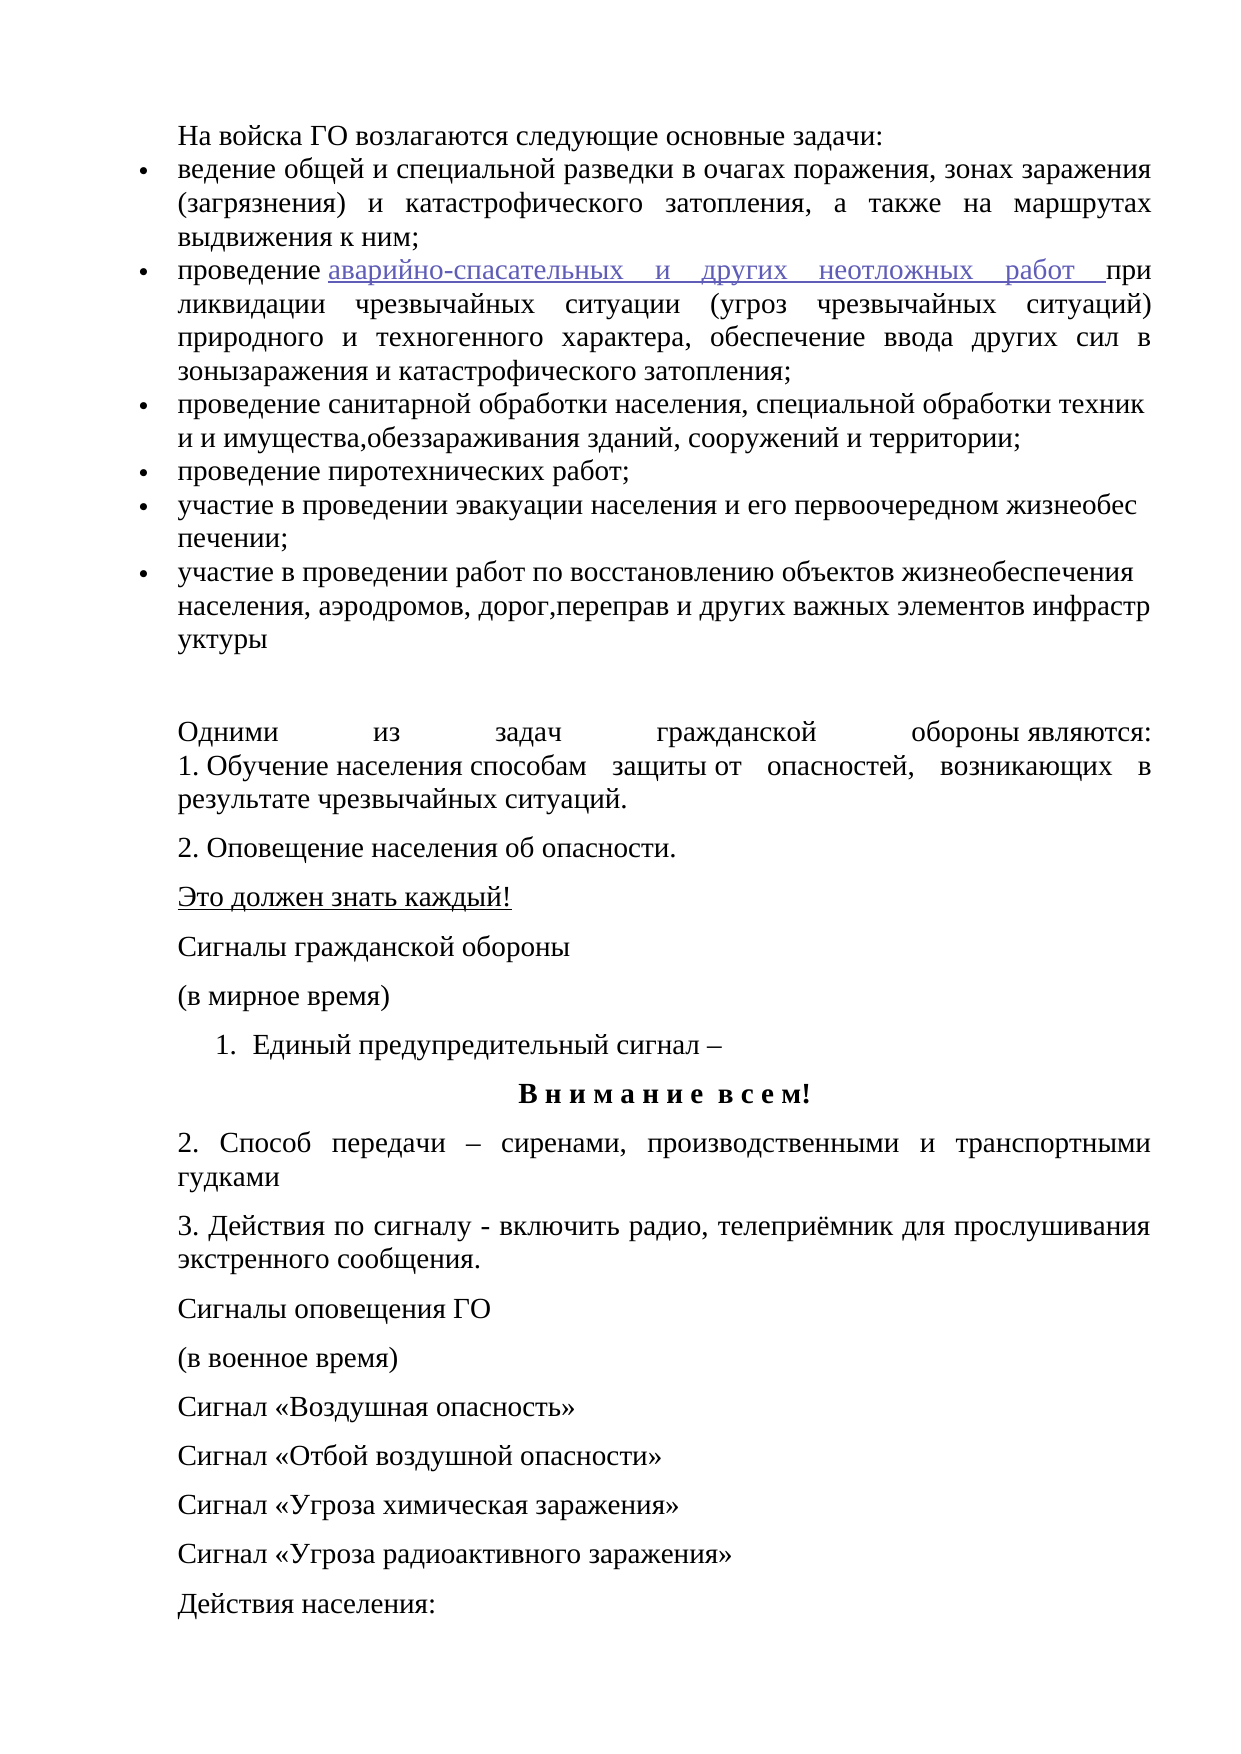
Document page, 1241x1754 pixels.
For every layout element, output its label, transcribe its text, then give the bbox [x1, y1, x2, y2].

text Это должен знать каждый! [177, 879, 1152, 913]
text 2. Оповещение населения об опасности. [177, 830, 1152, 864]
text (в военное время) [177, 1340, 1152, 1373]
text (в мирное время) [177, 978, 1152, 1011]
list проведение аварийно-спасательных и других неотложных работ при ликвидации чрезвычайных ситуации (угроз чрезвычайных ситуаций) природного и техногенного характера, обеспечение ввода других сил в зонызаражения и катастрофического затопления; [140, 252, 1152, 386]
list участие в проведении работ по восстановлению объектов жизнеобеспечения населения, аэродромов, дорог,переправ и других важных элементов инфраструктуры [140, 554, 1152, 655]
text Сигнал «Воздушная опасность» [177, 1389, 1152, 1423]
text На войска ГО возлагаются следующие основные задачи: [177, 118, 1152, 152]
text Сигналы оповещения ГО [177, 1291, 1152, 1324]
text Сигнал «Угроза радиоактивного заражения» [177, 1537, 1152, 1570]
text 2. Способ передачи – сиренами, производственными и транспортными гудками [177, 1125, 1152, 1192]
text Одними из задач гражданской обороны являются: 1. Обучение населения способам защиты от опасностей, возникающих в результате чрезвычайных ситуаций. [177, 714, 1152, 815]
text Сигнал «Отбой воздушной опасности» [177, 1438, 1152, 1472]
list ведение общей и специальной разведки в очагах поражения, зонах заражения (загрязнения) и катастрофического затопления, а также на маршрутах выдвижения к ним; [140, 152, 1152, 252]
list участие в проведении эвакуации населения и его первоочередном жизнеобеспечении; [140, 487, 1152, 554]
text Сигнал «Угроза химическая заражения» [177, 1487, 1152, 1521]
text Действия населения: [177, 1586, 1152, 1619]
text В н и м а н и е в с е м! [177, 1076, 1152, 1110]
list проведение пиротехнических работ; [140, 453, 1152, 487]
text Сигналы гражданской обороны [177, 929, 1152, 962]
text 3. Действия по сигналу - включить радио, телеприёмник для прослушивания экстренного сообщения. [177, 1208, 1152, 1275]
list проведение санитарной обработки населения, специальной обработки техники и имущества,обеззараживания зданий, сооружений и территории; [140, 386, 1152, 453]
list Единый предупредительный сигнал – [215, 1027, 1152, 1061]
